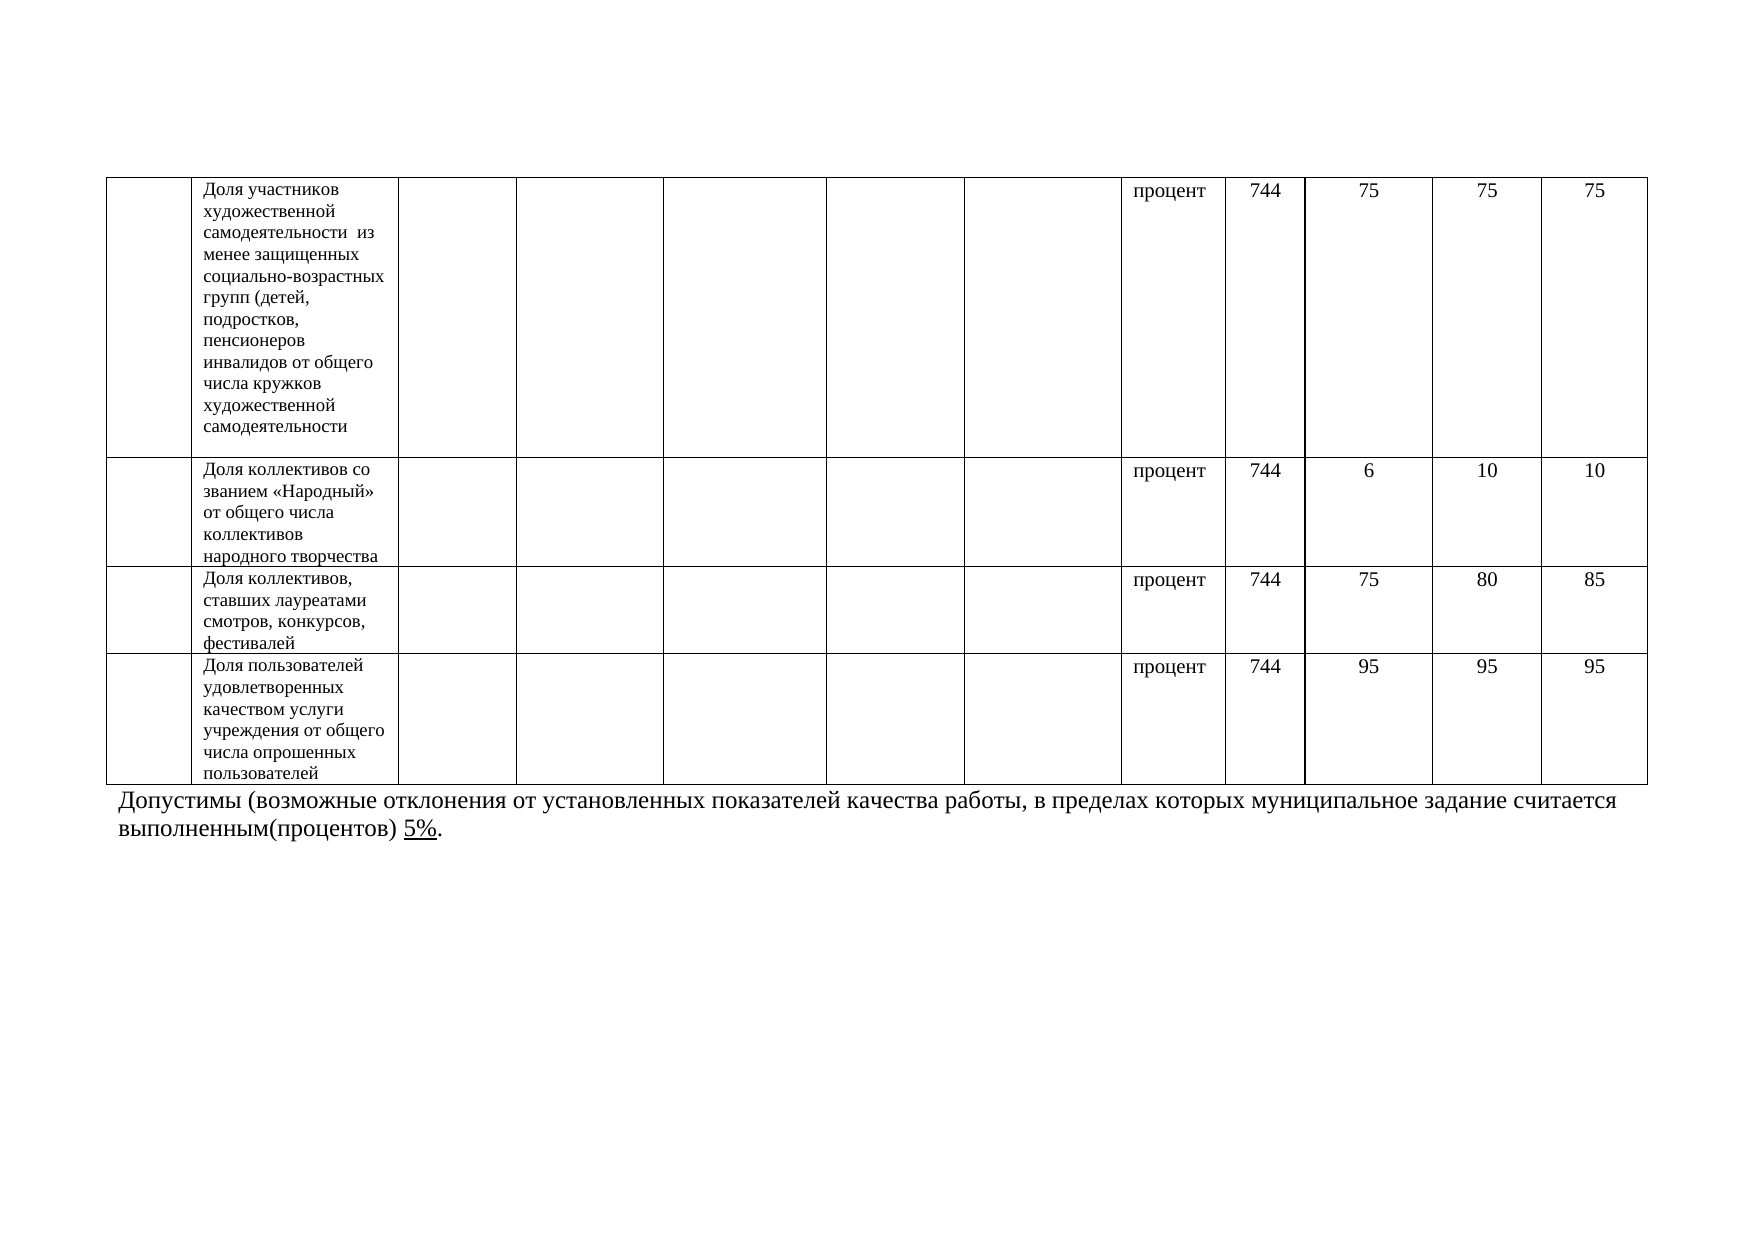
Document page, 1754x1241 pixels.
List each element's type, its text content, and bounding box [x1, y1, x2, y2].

table_cell [664, 458, 826, 566]
table_cell 744 [1226, 567, 1304, 653]
table_cell [827, 567, 964, 653]
table_cell [399, 178, 516, 457]
table_cell [827, 458, 964, 566]
table_cell 75 [1306, 567, 1432, 653]
table_cell [517, 567, 663, 653]
table_cell [107, 567, 191, 653]
table_cell 6 [1306, 458, 1432, 566]
table_cell [965, 567, 1121, 653]
table_cell [517, 178, 663, 457]
table_cell 744 [1226, 178, 1304, 457]
table_cell [827, 178, 964, 457]
table_cell процент [1122, 654, 1225, 784]
table_cell [107, 654, 191, 784]
table_cell [965, 458, 1121, 566]
table_cell Доля коллективов, ставших лауреатами смотров, конкурсов, фестивалей [192, 567, 398, 653]
table_cell [399, 567, 516, 653]
table_cell процент [1122, 458, 1225, 566]
table_cell [664, 567, 826, 653]
text Допустимы (возможные отклонения от установленных показателей качества работы, в пределах которых муниципальное задание считается выполненным(процентов) 5%. [118, 785, 1654, 842]
table_cell 75 [1306, 178, 1432, 457]
table_cell процент [1122, 567, 1225, 653]
table_cell [107, 458, 191, 566]
table_cell Доля пользователей удовлетворенных качеством услуги учреждения от общего числа опрошенных пользователей [192, 654, 398, 784]
table_cell 95 [1542, 654, 1647, 784]
table_cell [517, 458, 663, 566]
table_cell [827, 654, 964, 784]
table_cell 95 [1306, 654, 1432, 784]
table_cell 10 [1542, 458, 1647, 566]
table_cell [664, 654, 826, 784]
table_cell 10 [1433, 458, 1541, 566]
table_cell 95 [1433, 654, 1541, 784]
table_cell 744 [1226, 458, 1304, 566]
table_cell 75 [1542, 178, 1647, 457]
table_cell 75 [1433, 178, 1541, 457]
table_cell 80 [1433, 567, 1541, 653]
table_cell [399, 458, 516, 566]
table_cell [107, 178, 191, 457]
table_cell процент [1122, 178, 1225, 457]
table_cell [399, 654, 516, 784]
table_cell [965, 178, 1121, 457]
table_cell 744 [1226, 654, 1304, 784]
table_cell [965, 654, 1121, 784]
table_cell Доля коллективов со званием «Народный» от общего числа коллективов народного творчества [192, 458, 398, 566]
table_cell 85 [1542, 567, 1647, 653]
table_cell [664, 178, 826, 457]
table_cell [517, 654, 663, 784]
table_cell Доля участников художественной самодеятельности из менее защищенных социально-возрастных групп (детей, подростков, пенсионеров инвалидов от общего числа кружков художественной самодеятельности [192, 178, 398, 457]
